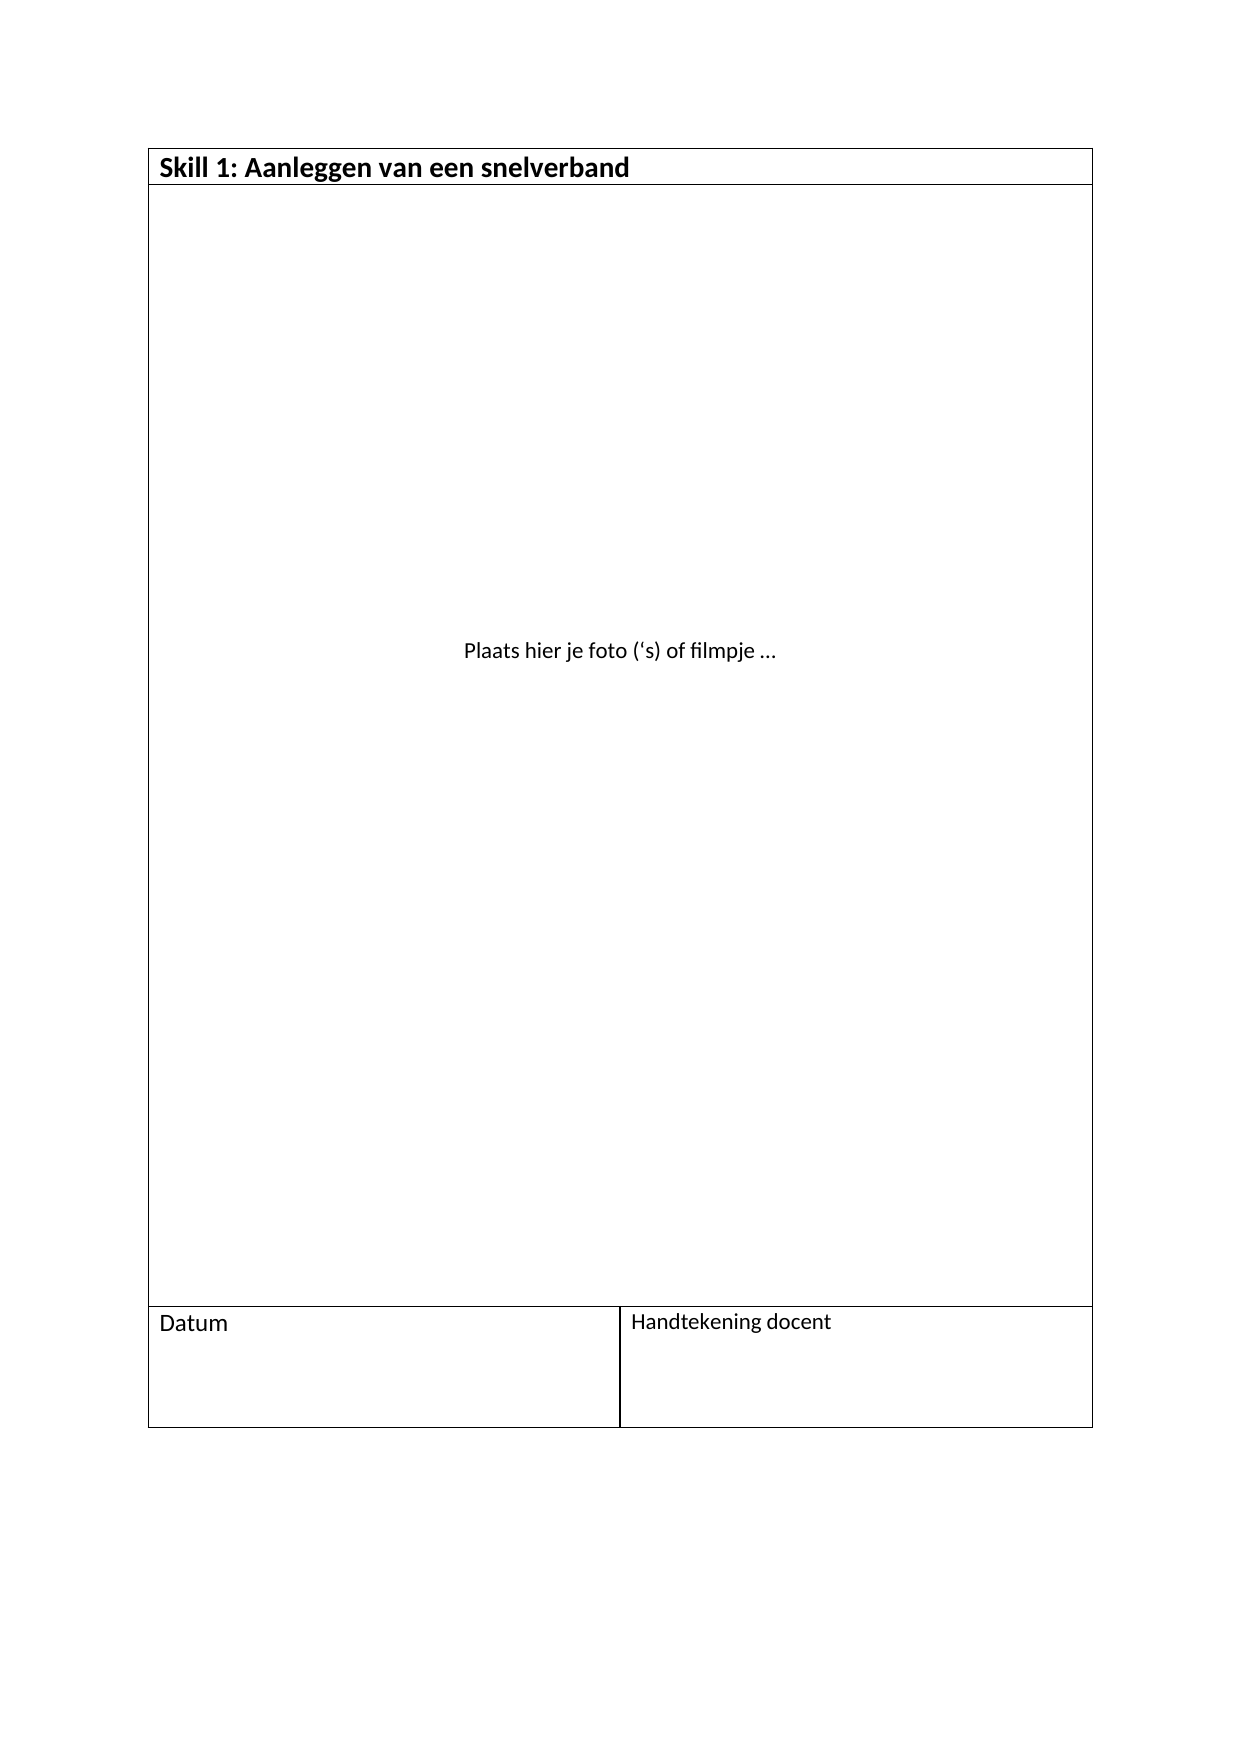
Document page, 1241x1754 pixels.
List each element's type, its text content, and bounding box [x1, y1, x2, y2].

table_cell Handtekening docent [621, 1307, 1092, 1427]
table_cell Plaats hier je foto (‘s) of filmpje … [149, 185, 1092, 1306]
table_header Skill 1: Aanleggen van een snelverband [149, 149, 1092, 184]
table_cell Datum [149, 1307, 619, 1427]
